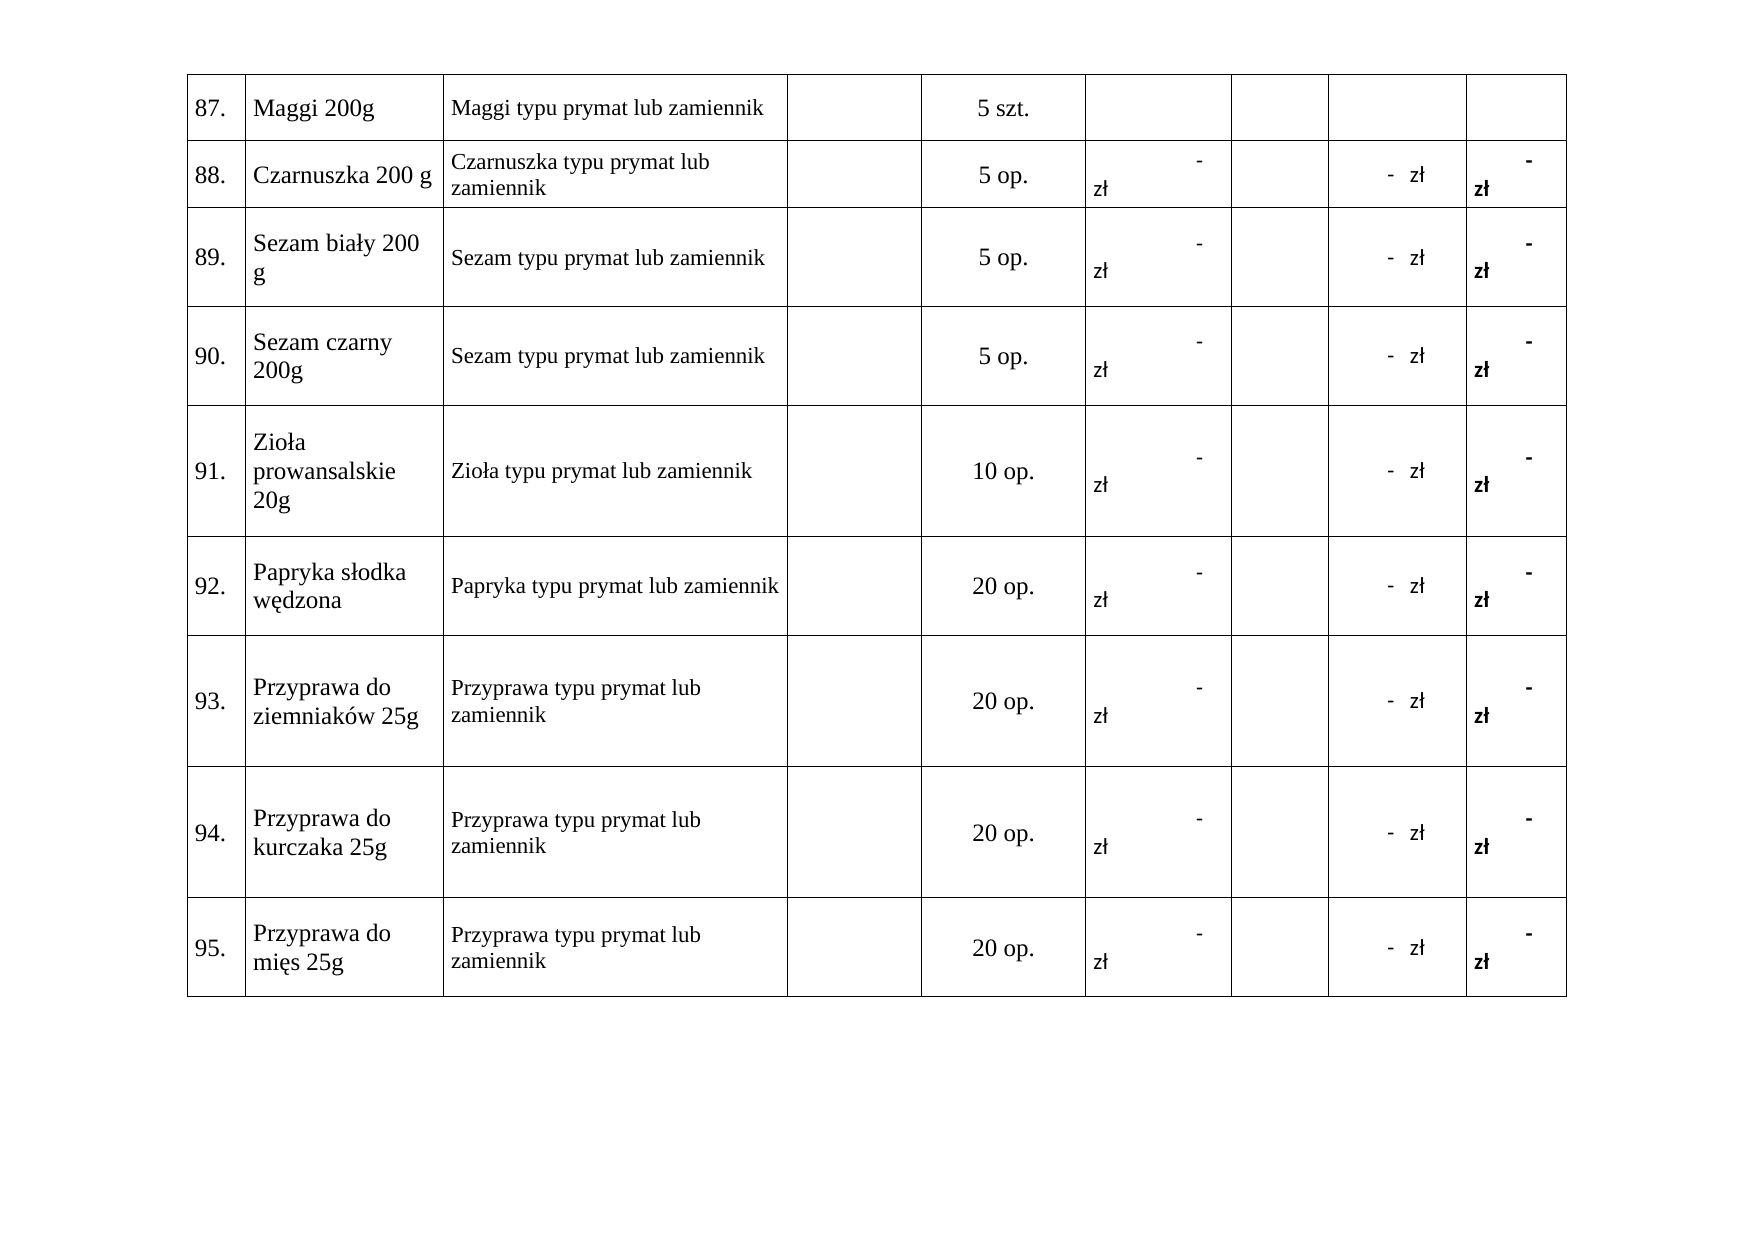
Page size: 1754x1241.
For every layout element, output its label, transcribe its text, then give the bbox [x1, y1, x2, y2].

table_cell - zł [1086, 636, 1231, 766]
table_cell 88. [188, 141, 245, 207]
table_cell [1232, 767, 1328, 897]
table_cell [444, 898, 787, 996]
table_cell Maggi 200g [246, 75, 443, 140]
table_cell - zł [1086, 406, 1231, 536]
table_cell 90. [188, 307, 245, 404]
table_cell Zioła prowansalskie 20g [246, 406, 443, 536]
table_cell [1232, 406, 1328, 536]
table_cell 94. [188, 767, 245, 897]
table_cell Sezam biały 200 g [246, 208, 443, 306]
table_cell [788, 898, 921, 996]
table_cell 5 szt. [922, 75, 1085, 140]
table_cell [1232, 141, 1328, 207]
table_cell [1329, 75, 1466, 140]
table_cell 5 op. [922, 208, 1085, 306]
table_cell [1232, 307, 1328, 404]
table_cell - zł [1086, 208, 1231, 306]
table_cell - zł [1086, 141, 1231, 207]
table_cell 20 op. [922, 636, 1085, 766]
table_cell - zł [1329, 898, 1466, 996]
table_cell Maggi typu prymat lub zamiennik [444, 75, 787, 140]
table_cell 89. [188, 208, 245, 306]
table_cell 5 op. [922, 141, 1085, 207]
table_cell - zł [1086, 767, 1231, 897]
table_cell - zł [1086, 537, 1231, 634]
table_cell 20 op. [922, 767, 1085, 897]
table_cell - zł [1086, 898, 1231, 996]
table_cell [1232, 636, 1328, 766]
table_cell - zł [1467, 141, 1566, 207]
table_cell Przyprawa do kurczaka 25g [246, 767, 443, 897]
table_cell 20 op. [922, 537, 1085, 634]
table_cell - zł [1467, 537, 1566, 634]
table_cell Sezam typu prymat lub zamiennik [444, 307, 787, 404]
table_cell Zioła typu prymat lub zamiennik [444, 406, 787, 536]
table_cell Przyprawa typu prymat lub zamiennik [444, 767, 787, 897]
table_cell Czarnuszka 200 g [246, 141, 443, 207]
table_cell 93. [188, 636, 245, 766]
table_cell Przyprawa typu prymat lub zamiennik [444, 636, 787, 766]
table_cell Sezam typu prymat lub zamiennik [444, 208, 787, 306]
table_cell - zł [1329, 406, 1466, 536]
table_cell [1232, 208, 1328, 306]
table_cell [788, 636, 921, 766]
table_cell [788, 767, 921, 897]
table_cell Papryka typu prymat lub zamiennik [444, 537, 787, 634]
table_cell - zł [1467, 898, 1566, 996]
table_cell [788, 141, 921, 207]
table_cell - zł [1329, 767, 1466, 897]
table_cell [788, 208, 921, 306]
table_cell - zł [1329, 636, 1466, 766]
table_cell - zł [1467, 767, 1566, 897]
table_cell - zł [1086, 307, 1231, 404]
table_cell Przyprawa do ziemniaków 25g [246, 636, 443, 766]
table_cell 87. [188, 75, 245, 140]
table_cell [1232, 75, 1328, 140]
table_cell [788, 307, 921, 404]
table_cell 5 op. [922, 307, 1085, 404]
table_cell Czarnuszka typu prymat lub zamiennik [444, 141, 787, 207]
table_cell - zł [1329, 307, 1466, 404]
table_cell - zł [1467, 208, 1566, 306]
table_cell 20 op. [922, 898, 1085, 996]
table_cell - zł [1329, 141, 1466, 207]
table_cell - zł [1467, 307, 1566, 404]
table_cell 92. [188, 537, 245, 634]
table_cell [788, 75, 921, 140]
table_cell 95. [188, 898, 245, 996]
table_cell [1232, 898, 1328, 996]
table_cell Sezam czarny 200g [246, 307, 443, 404]
table_cell - zł [1329, 537, 1466, 634]
table_cell - zł [1467, 406, 1566, 536]
table_cell [788, 406, 921, 536]
table_cell - zł [1467, 636, 1566, 766]
table_cell [1467, 75, 1566, 140]
table_cell 10 op. [922, 406, 1085, 536]
table_cell [788, 537, 921, 634]
table_cell - zł [1329, 208, 1466, 306]
table_cell Przyprawa do mięs 25g [246, 898, 443, 996]
table_cell [1086, 75, 1231, 140]
table_cell Papryka słodka wędzona [246, 537, 443, 634]
table_cell 91. [188, 406, 245, 536]
table_cell [1232, 537, 1328, 634]
